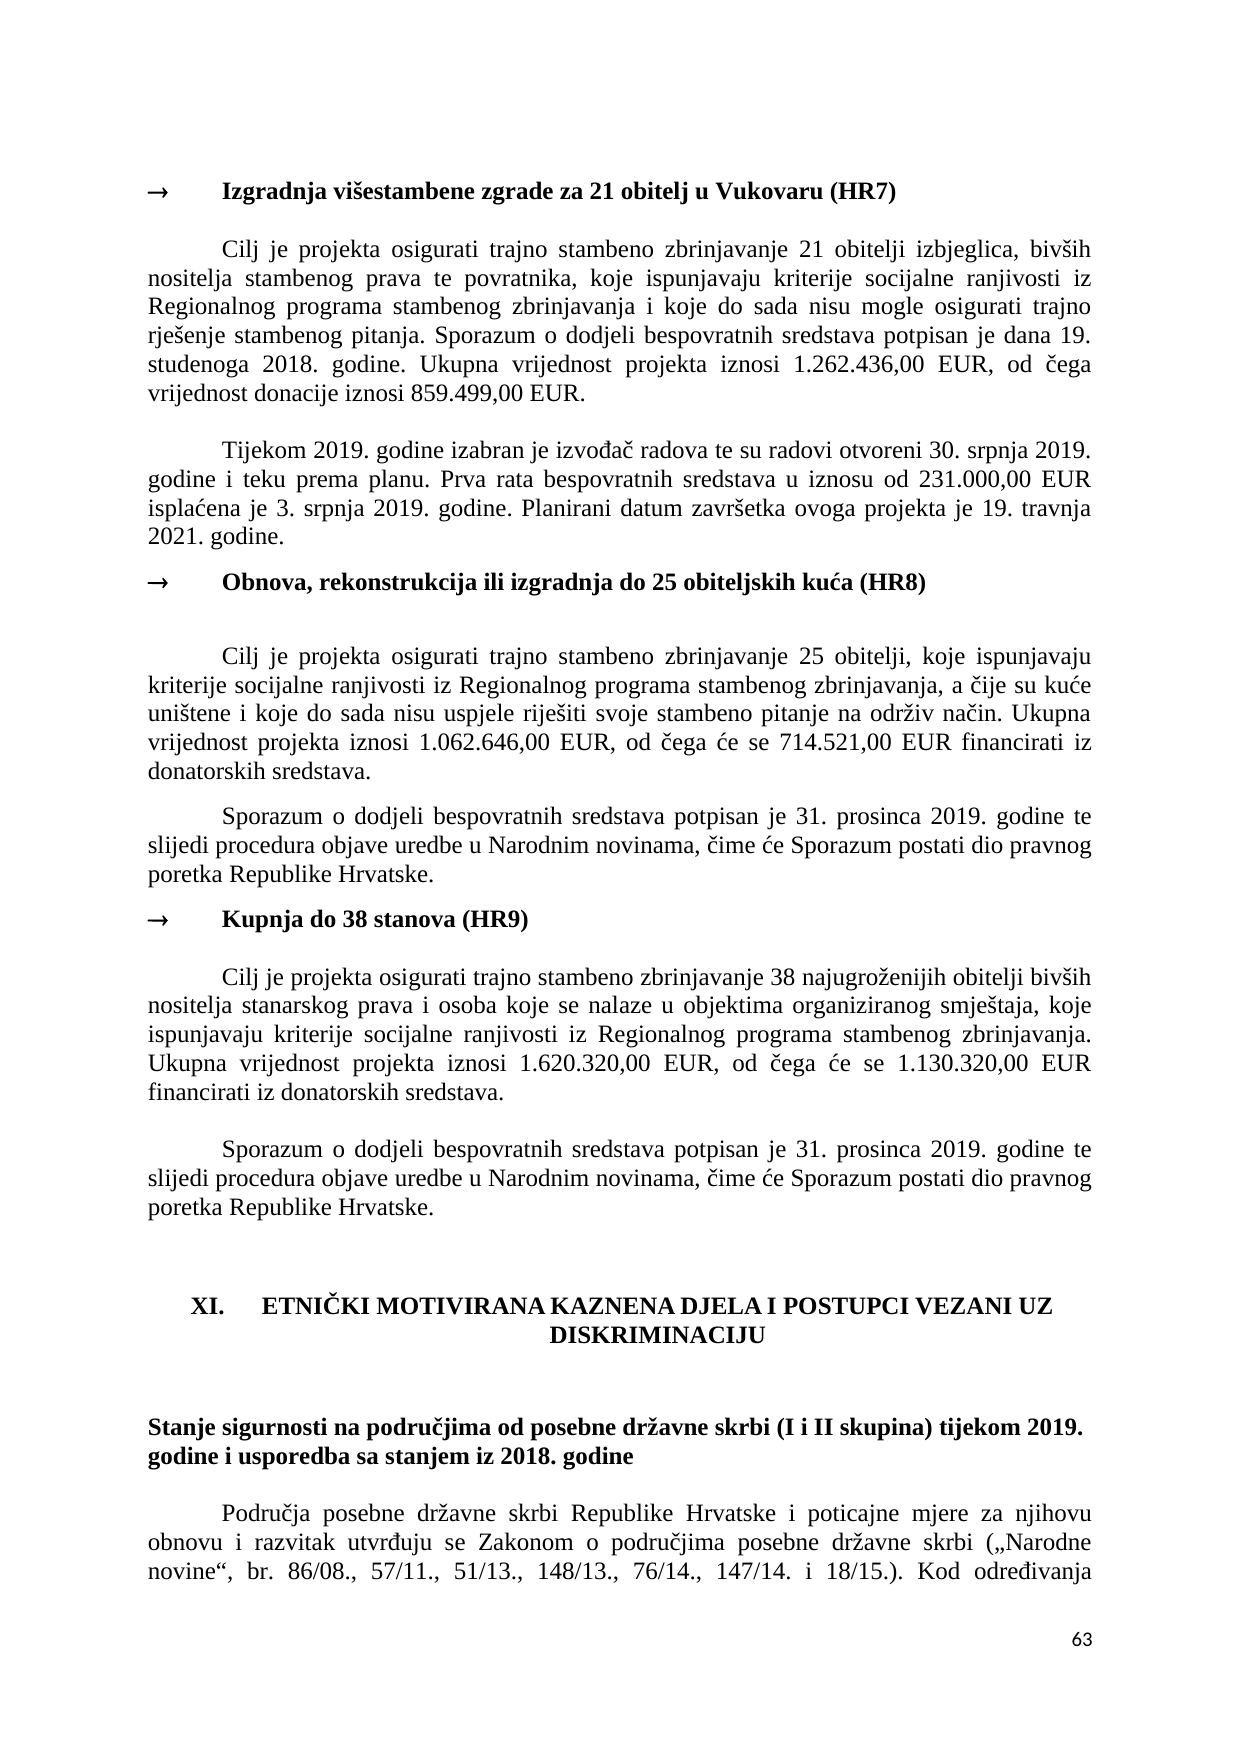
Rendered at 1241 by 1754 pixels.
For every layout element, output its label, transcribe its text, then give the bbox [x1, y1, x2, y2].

list Obnova, rekonstrukcija ili izgradnja do 25 obiteljskih kuća (HR8) [148, 567, 1092, 596]
list Izgradnja višestambene zgrade za 21 obitelj u Vukovaru (HR7) [148, 176, 1092, 205]
text Sporazum o dodjeli bespovratnih sredstava potpisan je 31. prosinca 2019. godine te slijedi procedura objave uredbe u Narodnim novinama, čime će Sporazum postati dio pravnog poretka Republike Hrvatske. [148, 801, 1092, 888]
text Stanje sigurnosti na područjima od posebne državne skrbi (I i II skupina) tijekom 2019. godine i usporedba sa stanjem iz 2018. godine [148, 1412, 1092, 1470]
text Cilj je projekta osigurati trajno stambeno zbrinjavanje 38 najugroženijih obitelji bivših nositelja stanarskog prava i osoba koje se nalaze u objektima organiziranog smještaja, koje ispunjavaju kriterije socijalne ranjivosti iz Regionalnog programa stambenog zbrinjavanja. Ukupna vrijednost projekta iznosi 1.620.320,00 EUR, od čega će se 1.130.320,00 EUR financirati iz donatorskih sredstava. [148, 962, 1092, 1106]
text ETNIČKI MOTIVIRANA KAZNENA DJELA I POSTUPCI VEZANI UZ DISKRIMINACIJU [186, 1291, 1092, 1348]
text Sporazum o dodjeli bespovratnih sredstava potpisan je 31. prosinca 2019. godine te slijedi procedura objave uredbe u Narodnim novinama, čime će Sporazum postati dio pravnog poretka Republike Hrvatske. [148, 1134, 1092, 1221]
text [148, 1498, 1092, 1585]
text Cilj je projekta osigurati trajno stambeno zbrinjavanje 25 obitelji, koje ispunjavaju kriterije socijalne ranjivosti iz Regionalnog programa stambenog zbrinjavanja, a čije su kuće uništene i koje do sada nisu uspjele riješiti svoje stambeno pitanje na održiv način. Ukupna vrijednost projekta iznosi 1.062.646,00 EUR, od čega će se 714.521,00 EUR financirati iz donatorskih sredstava. [148, 641, 1092, 785]
list Kupnja do 38 stanova (HR9) [148, 904, 1092, 933]
text Cilj je projekta osigurati trajno stambeno zbrinjavanje 21 obitelji izbjeglica, bivših nositelja stambenog prava te povratnika, koje ispunjavaju kriterije socijalne ranjivosti iz Regionalnog programa stambenog zbrinjavanja i koje do sada nisu mogle osigurati trajno rješenje stambenog pitanja. Sporazum o dodjeli bespovratnih sredstava potpisan je dana 19. studenoga 2018. godine. Ukupna vrijednost projekta iznosi 1.262.436,00 EUR, od čega vrijednost donacije iznosi 859.499,00 EUR. [148, 234, 1092, 406]
text Tijekom 2019. godine izabran je izvođač radova te su radovi otvoreni 30. srpnja 2019. godine i teku prema planu. Prva rata bespovratnih sredstava u iznosu od 231.000,00 EUR isplaćena je 3. srpnja 2019. godine. Planirani datum završetka ovoga projekta je 19. travnja 2021. godine. [148, 435, 1092, 550]
